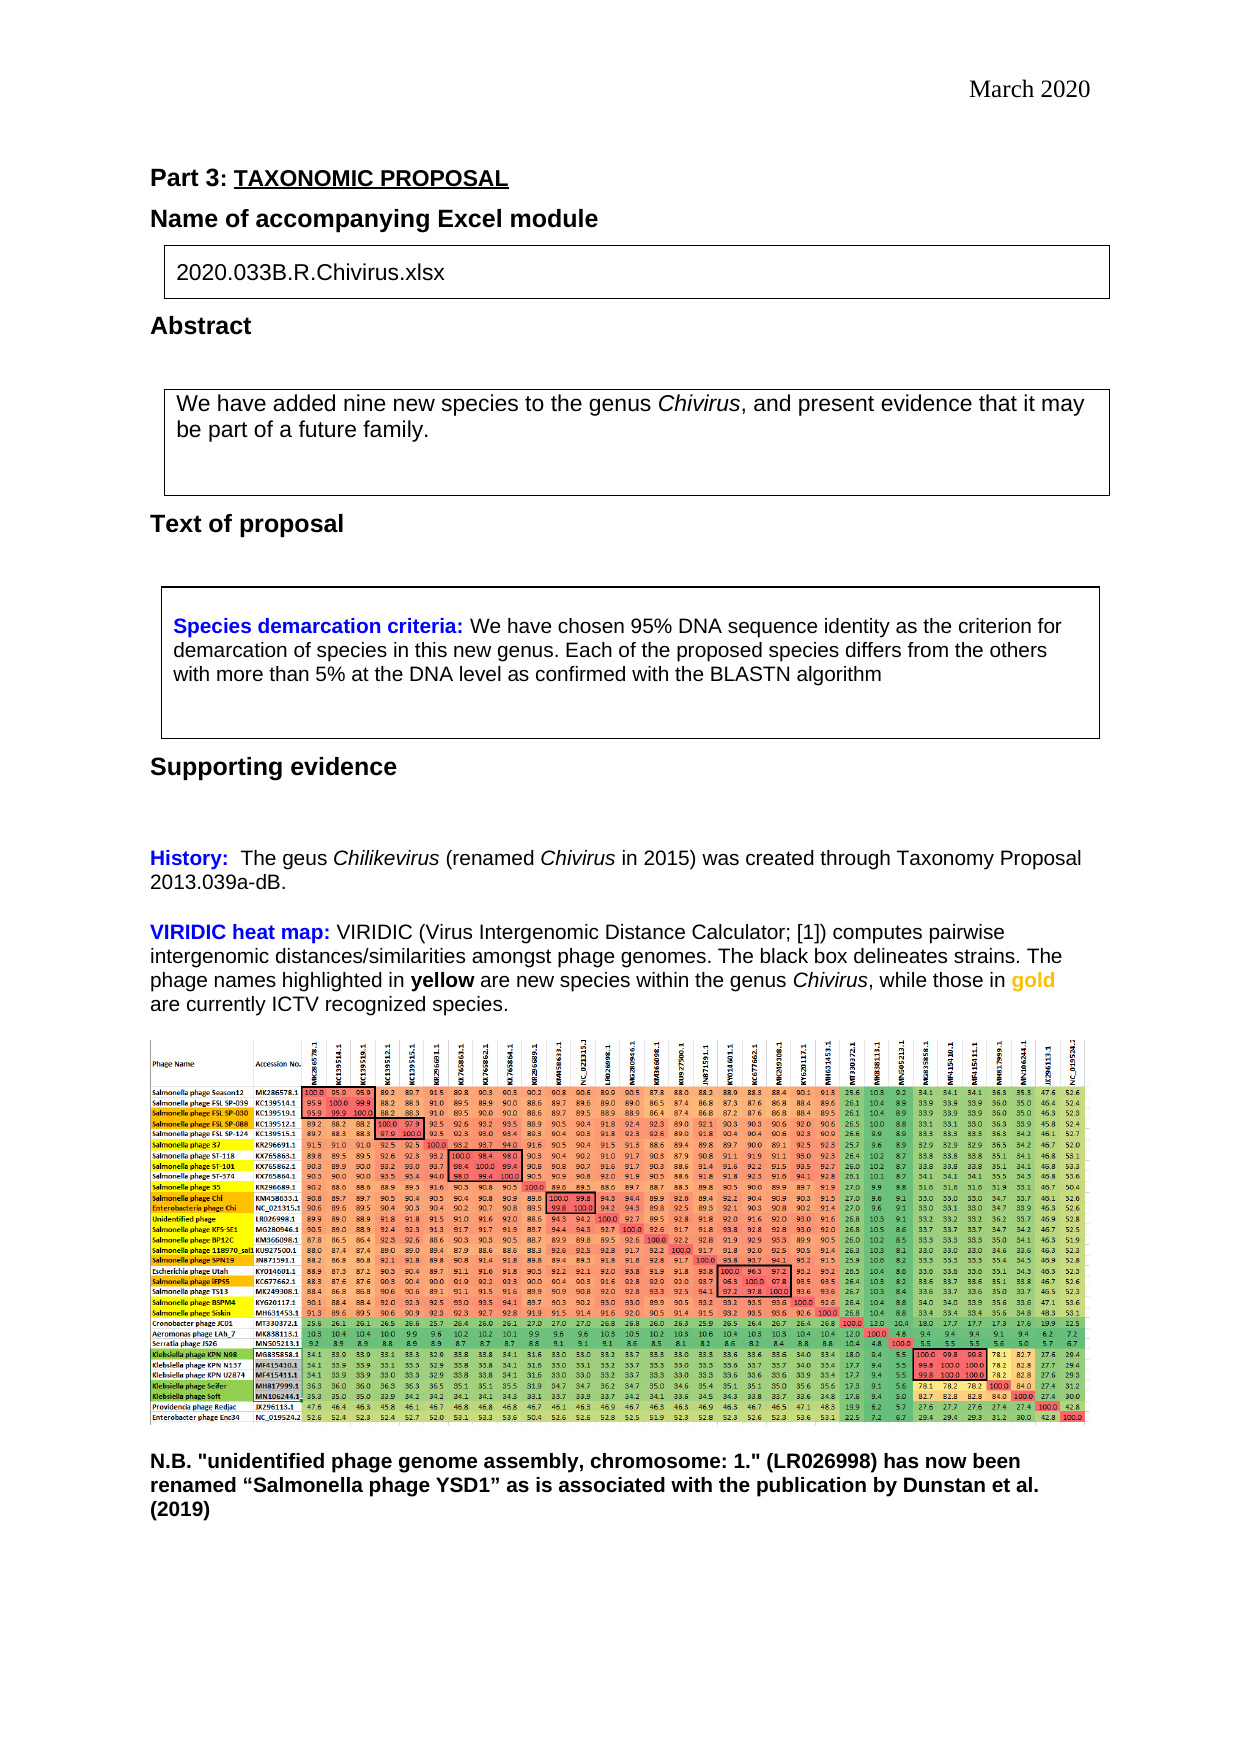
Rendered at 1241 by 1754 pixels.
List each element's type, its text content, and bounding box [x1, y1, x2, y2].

picture [150, 1040, 1090, 1425]
text Supporting evidence [150, 752, 1090, 781]
table_header [150, 550, 1111, 739]
text Abstract [150, 311, 1090, 340]
text History: The geus Chilikevirus (renamed Chivirus in 2015) was created through Taxonomy Proposal 2013.039a-dB. [150, 846, 1090, 894]
text Text of proposal [150, 509, 1090, 537]
text Part 3: TAXONOMIC PROPOSAL [150, 162, 1090, 191]
table_header 2020.033B.R.Chivirus.xlsx [165, 246, 1109, 297]
text Name of accompanying Excel module [150, 204, 1090, 232]
table_header We have added nine new species to the genus Chivirus, and present evidence that it may be part of a future family. [165, 390, 1109, 495]
text VIRIDIC heat map: VIRIDIC (Virus Intergenomic Distance Calculator; [1]) computes pairwise intergenomic distances/similarities amongst phage genomes. The black box delineates strains. The phage names highlighted in yellow are new species within the genus Chivirus, while those in gold are currently ICTV recognized species. [150, 920, 1090, 1016]
text N.B. "unidentified phage genome assembly, chromosome: 1." (LR026998) has now been renamed “Salmonella phage YSD1” as is associated with the publication by Dunstan et al. (2019) [150, 1448, 1090, 1520]
